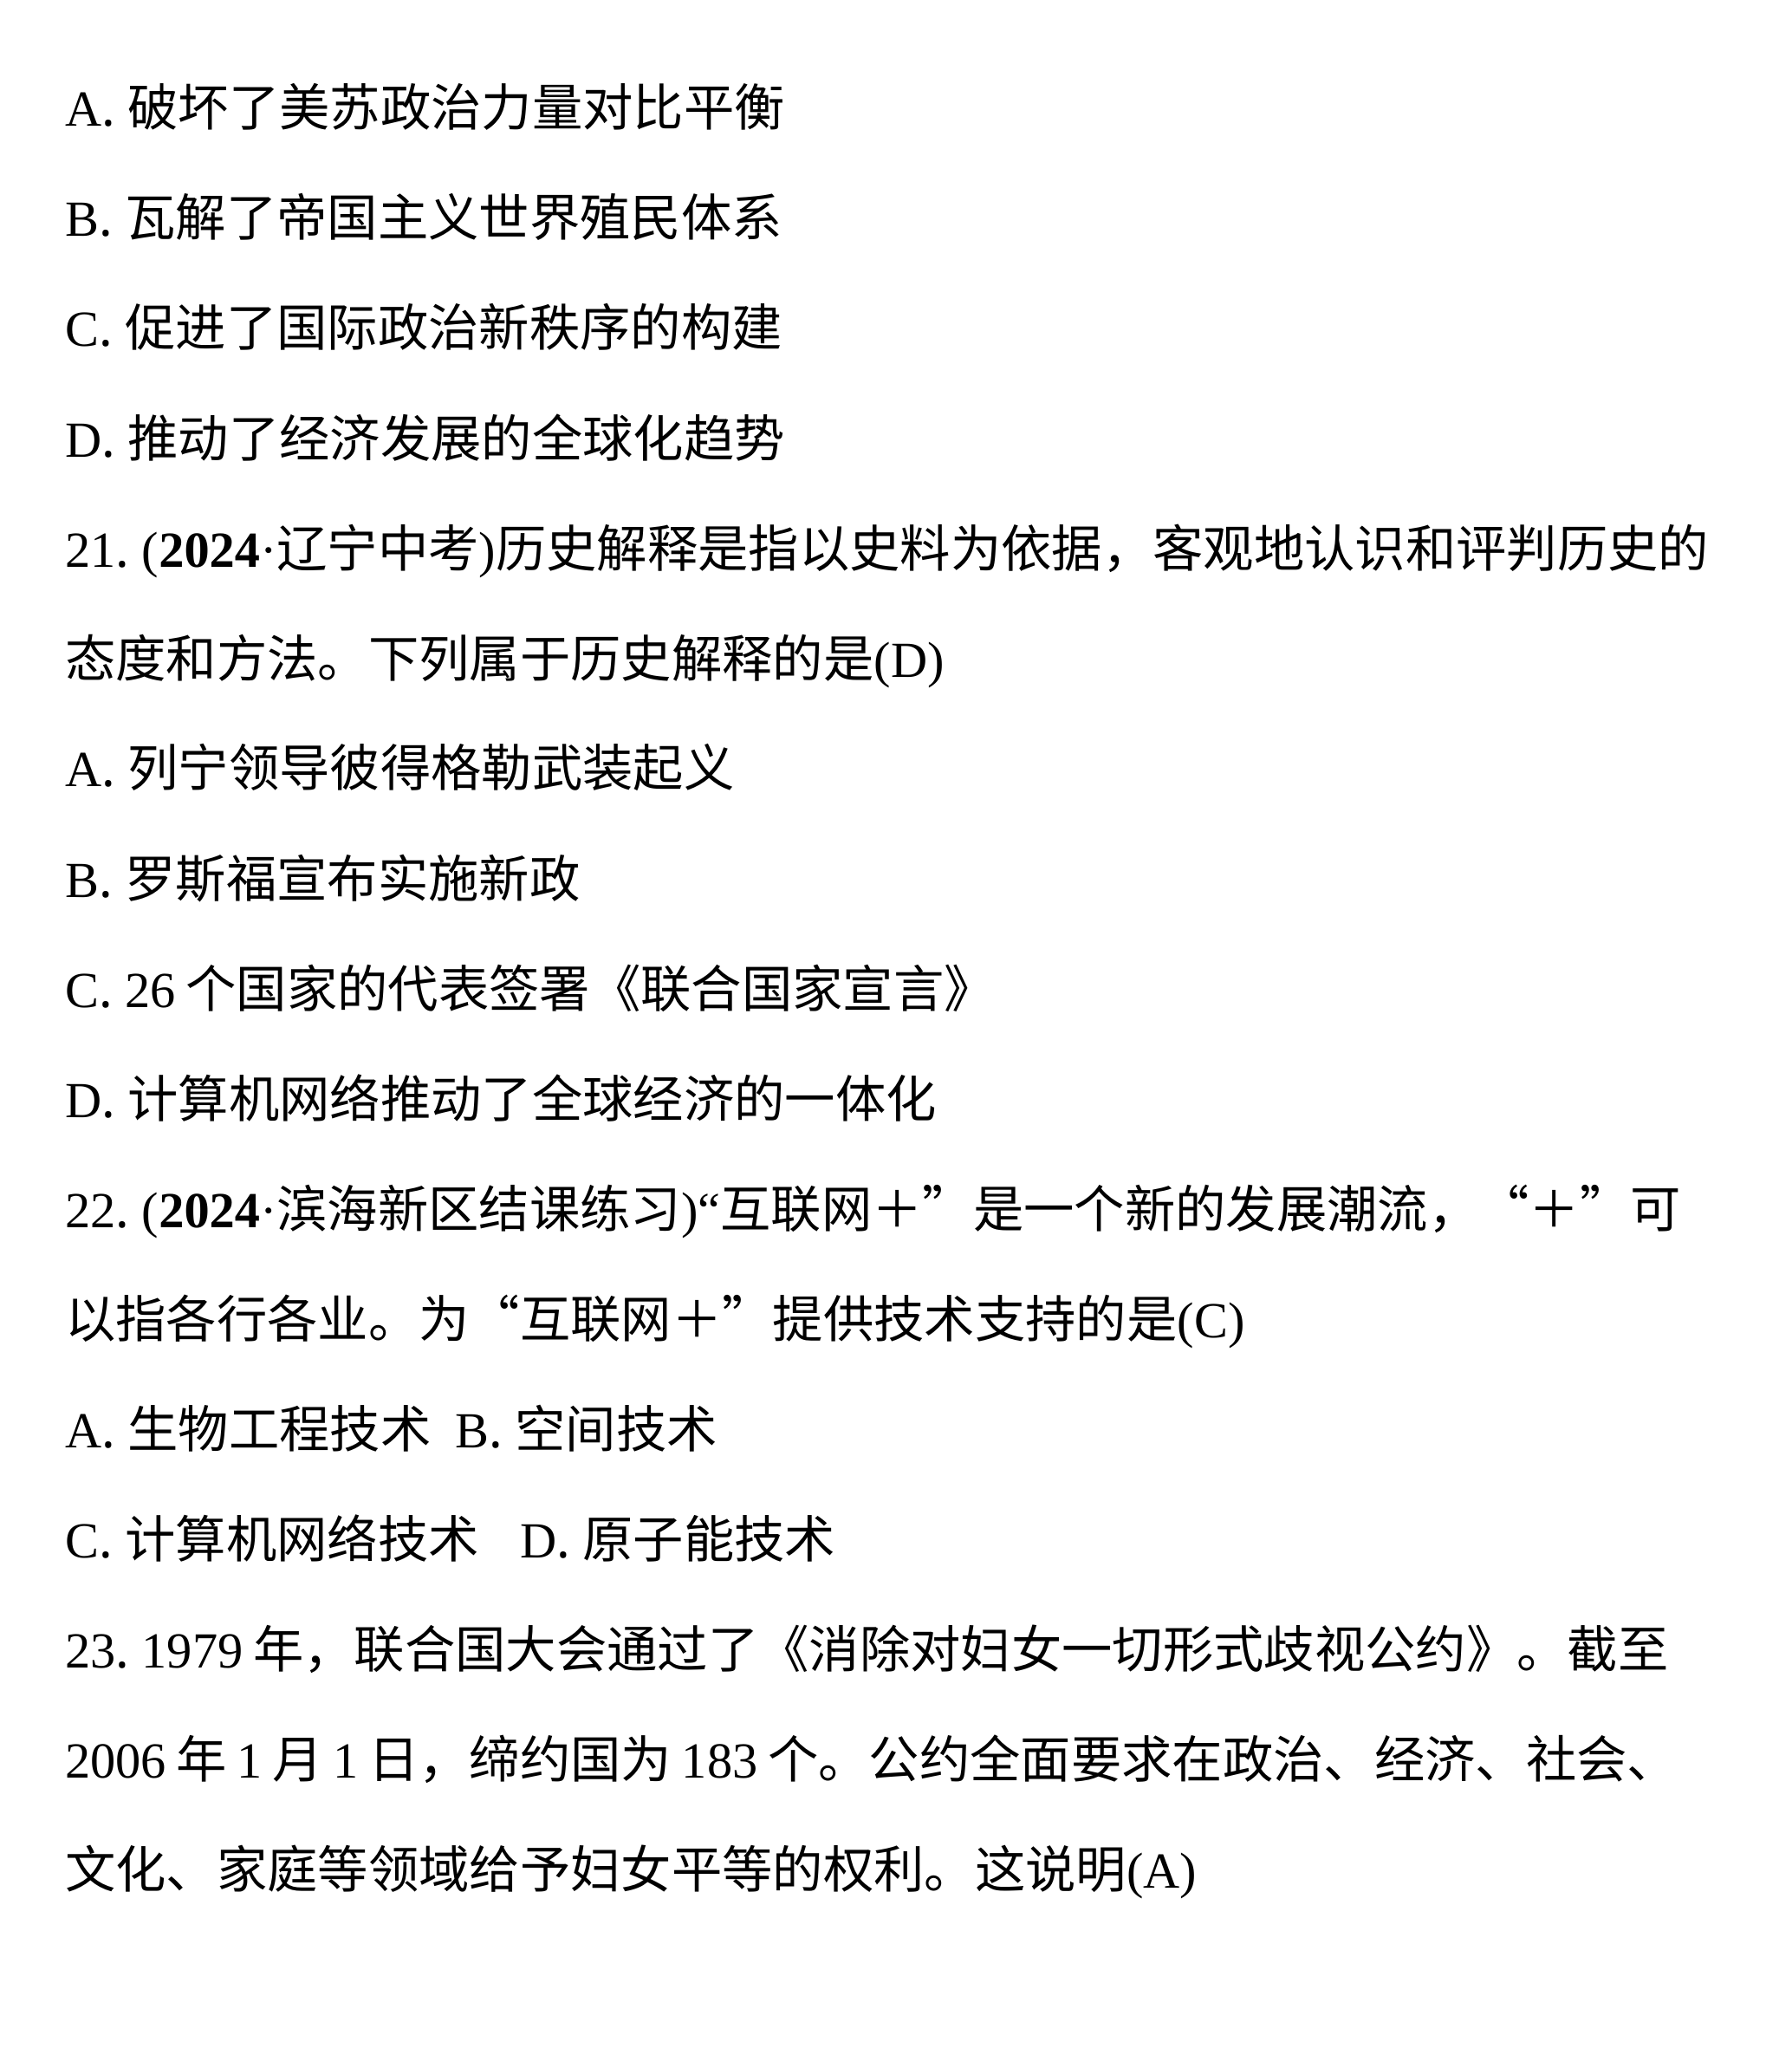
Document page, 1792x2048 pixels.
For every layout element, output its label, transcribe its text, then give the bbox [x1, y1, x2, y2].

text A. 破坏了美苏政治力量对比平衡 [65, 68, 1726, 140]
text D. 计算机网络推动了全球经济的一体化 [65, 1059, 1726, 1132]
text D. 推动了经济发展的全球化趋势 [65, 398, 1726, 471]
text C. 计算机网络技术 D. 原子能技术 [65, 1499, 1726, 1572]
text A. 列宁领导彼得格勒武装起义 [65, 728, 1726, 802]
text C. 促进了国际政治新秩序的构建 [65, 288, 1726, 361]
text C. 26个国家的代表签署《联合国家宣言》 [65, 948, 1726, 1022]
text A. 生物工程技术 B. 空间技术 [65, 1388, 1726, 1462]
text 22. (2024·滨海新区结课练习)“互联网＋”是一个新的发展潮流，“＋”可以指各行各业。为“互联网＋”提供技术支持的是(C) [65, 1169, 1726, 1352]
text 23. 1979年，联合国大会通过了《消除对妇女一切形式歧视公约》。截至2006年1月1日，缔约国为183个。公约全面要求在政治、经济、社会、文化、家庭等领域给予妇女平等的权利。这说明(A) [65, 1609, 1726, 1902]
text 21. (2024·辽宁中考)历史解释是指以史料为依据，客观地认识和评判历史的态度和方法。下列属于历史解释的是(D) [65, 508, 1726, 692]
text B. 瓦解了帝国主义世界殖民体系 [65, 178, 1726, 251]
text B. 罗斯福宣布实施新政 [65, 838, 1726, 912]
